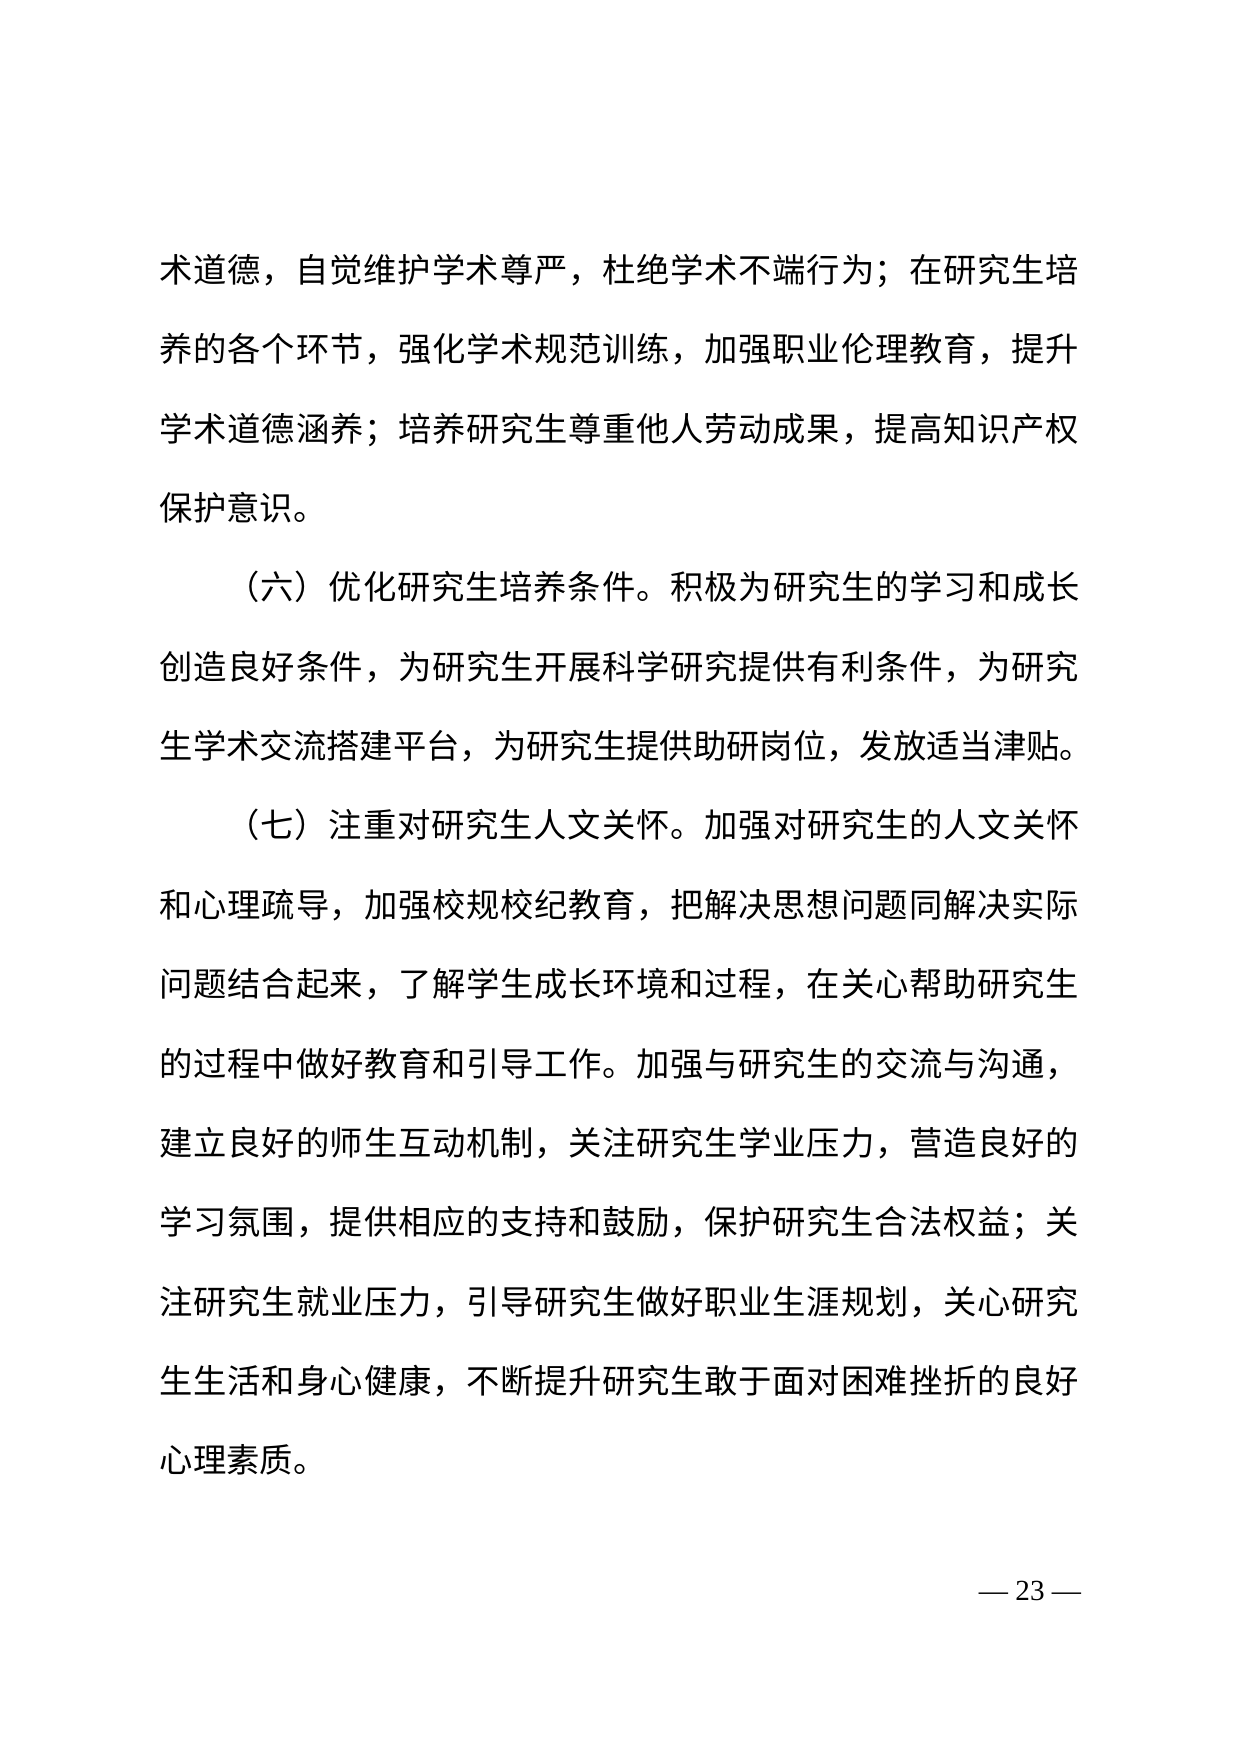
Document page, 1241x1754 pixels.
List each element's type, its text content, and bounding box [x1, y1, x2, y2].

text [159, 228, 1081, 546]
text （六）优化研究生培养条件。积极为研究生的学习和成长创造良好条件，为研究生开展科学研究提供有利条件，为研究生学术交流搭建平台，为研究生提供助研岗位，发放适当津贴。 [159, 546, 1081, 784]
text （七）注重对研究生人文关怀。加强对研究生的人文关怀和心理疏导，加强校规校纪教育，把解决思想问题同解决实际问题结合起来，了解学生成长环境和过程，在关心帮助研究生的过程中做好教育和引导工作。加强与研究生的交流与沟通，建立良好的师生互动机制，关注研究生学业压力，营造良好的学习氛围，提供相应的支持和鼓励，保护研究生合法权益；关注研究生就业压力，引导研究生做好职业生涯规划，关心研究生生活和身心健康，不断提升研究生敢于面对困难挫折的良好心理素质。 [159, 784, 1081, 1498]
